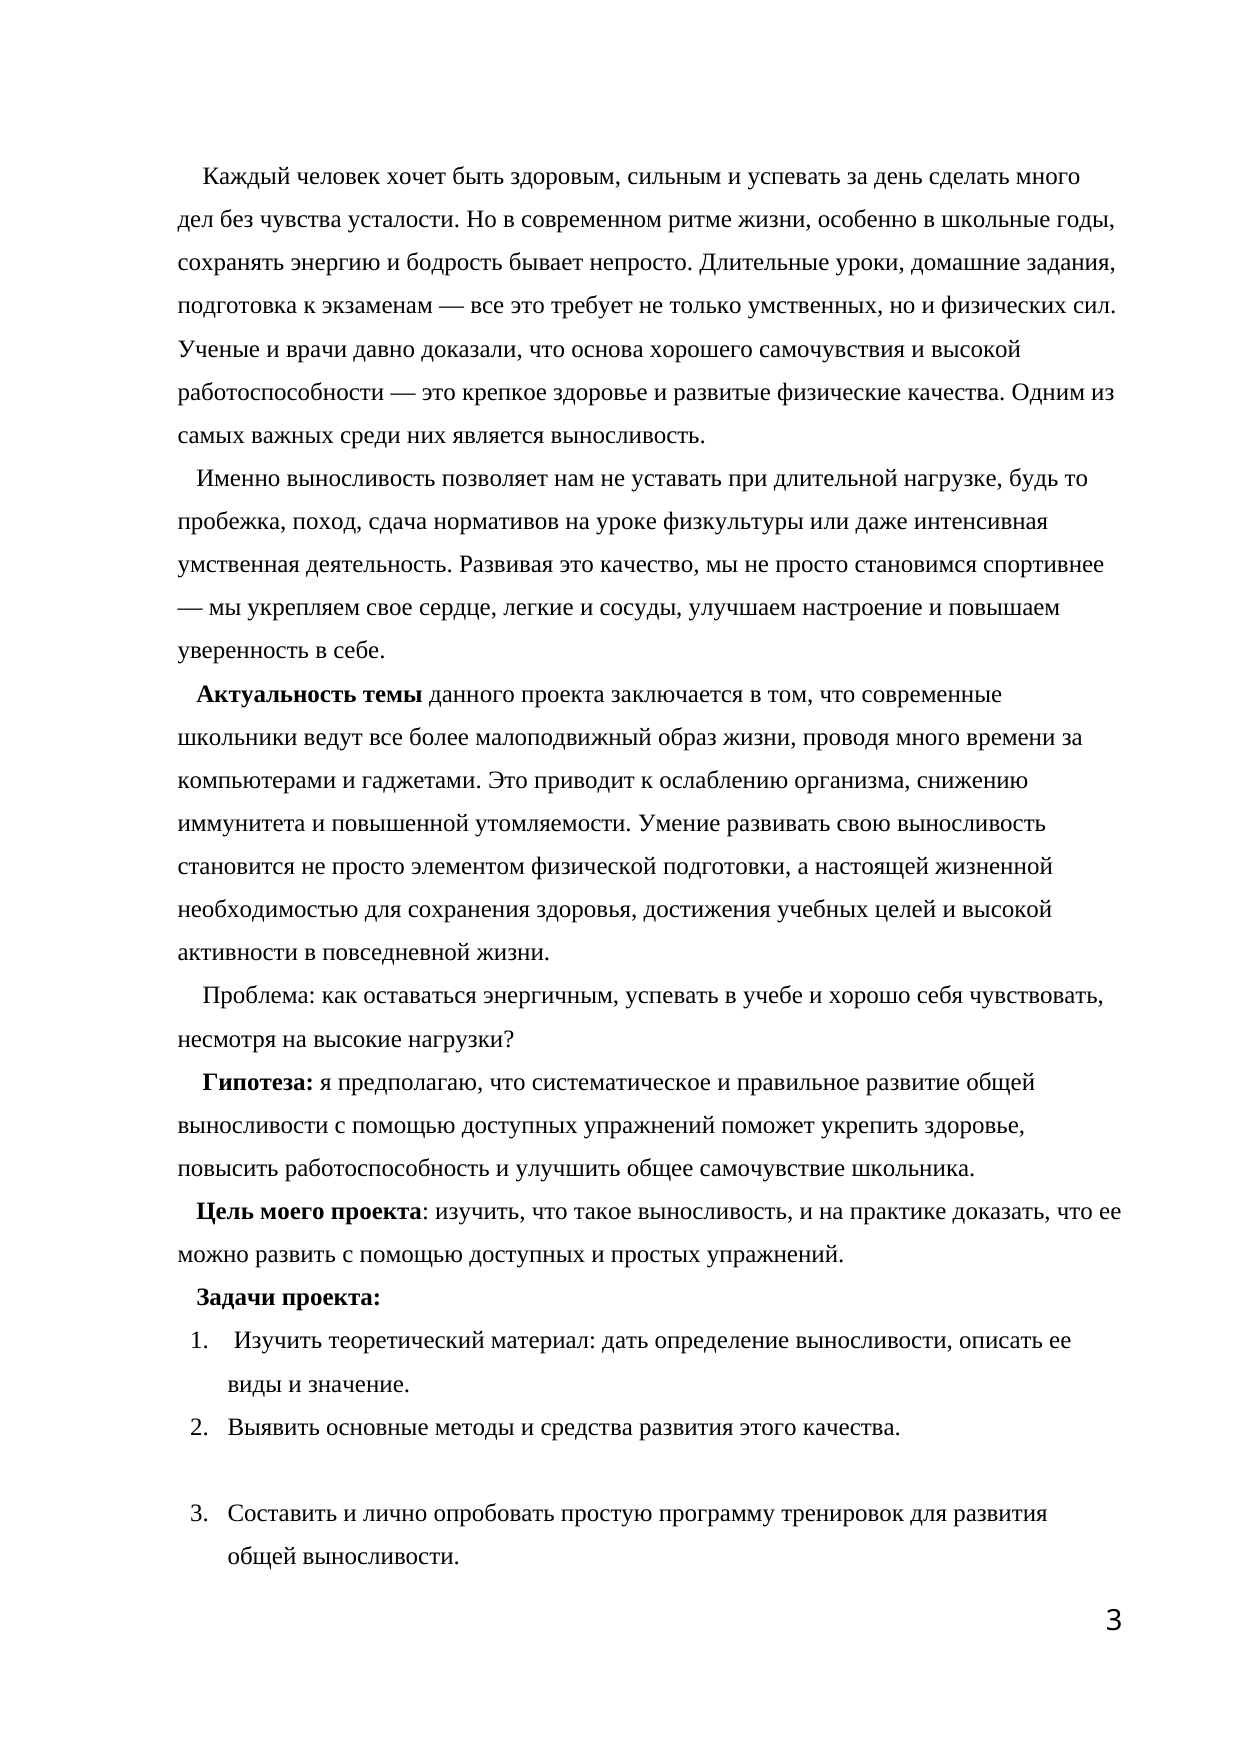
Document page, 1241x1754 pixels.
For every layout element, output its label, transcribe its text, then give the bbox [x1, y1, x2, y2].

list Составить и лично опробовать простую программу тренировок для развития общей выносливости. [190, 1498, 1122, 1570]
text Актуальность темы данного проекта заключается в том, что современные школьники ведут все более малоподвижный образ жизни, проводя много времени за компьютерами и гаджетами. Это приводит к ослаблению организма, снижению иммунитета и повышенной утомляемости. Умение развивать свою выносливость становится не просто элементом физической подготовки, а настоящей жизненной необходимостью для сохранения здоровья, достижения учебных целей и высокой активности в повседневной жизни. [177, 679, 1122, 966]
text Цель моего проекта: изучить, что такое выносливость, и на практике доказать, что ее можно развить с помощью доступных и простых упражнений. [177, 1196, 1122, 1268]
text Задачи проекта: [177, 1282, 1122, 1311]
text Гипотеза: я предполагаю, что систематическое и правильное развитие общей выносливости с помощью доступных упражнений поможет укрепить здоровье, повысить работоспособность и улучшить общее самочувствие школьника. [177, 1067, 1122, 1182]
text Каждый человек хочет быть здоровым, сильным и успевать за день сделать много дел без чувства усталости. Но в современном ритме жизни, особенно в школьные годы, сохранять энергию и бодрость бывает непросто. Длительные уроки, домашние задания, подготовка к экзаменам — все это требует не только умственных, но и физических сил. Ученые и врачи давно доказали, что основа хорошего самочувствия и высокой работоспособности — это крепкое здоровье и развитые физические качества. Одним из самых важных среди них является выносливость. [177, 161, 1122, 449]
text Именно выносливость позволяет нам не уставать при длительной нагрузке, будь то пробежка, поход, сдача нормативов на уроке физкультуры или даже интенсивная умственная деятельность. Развивая это качество, мы не просто становимся спортивнее — мы укрепляем свое сердце, легкие и сосуды, улучшаем настроение и повышаем уверенность в себе. [177, 463, 1122, 664]
list Выявить основные методы и средства развития этого качества. [190, 1412, 1122, 1441]
text Проблема: как оставаться энергичным, успевать в учебе и хорошо себя чувствовать, несмотря на высокие нагрузки? [177, 981, 1122, 1052]
list Изучить теоретический материал: дать определение выносливости, описать ее виды и значение. [190, 1326, 1122, 1397]
